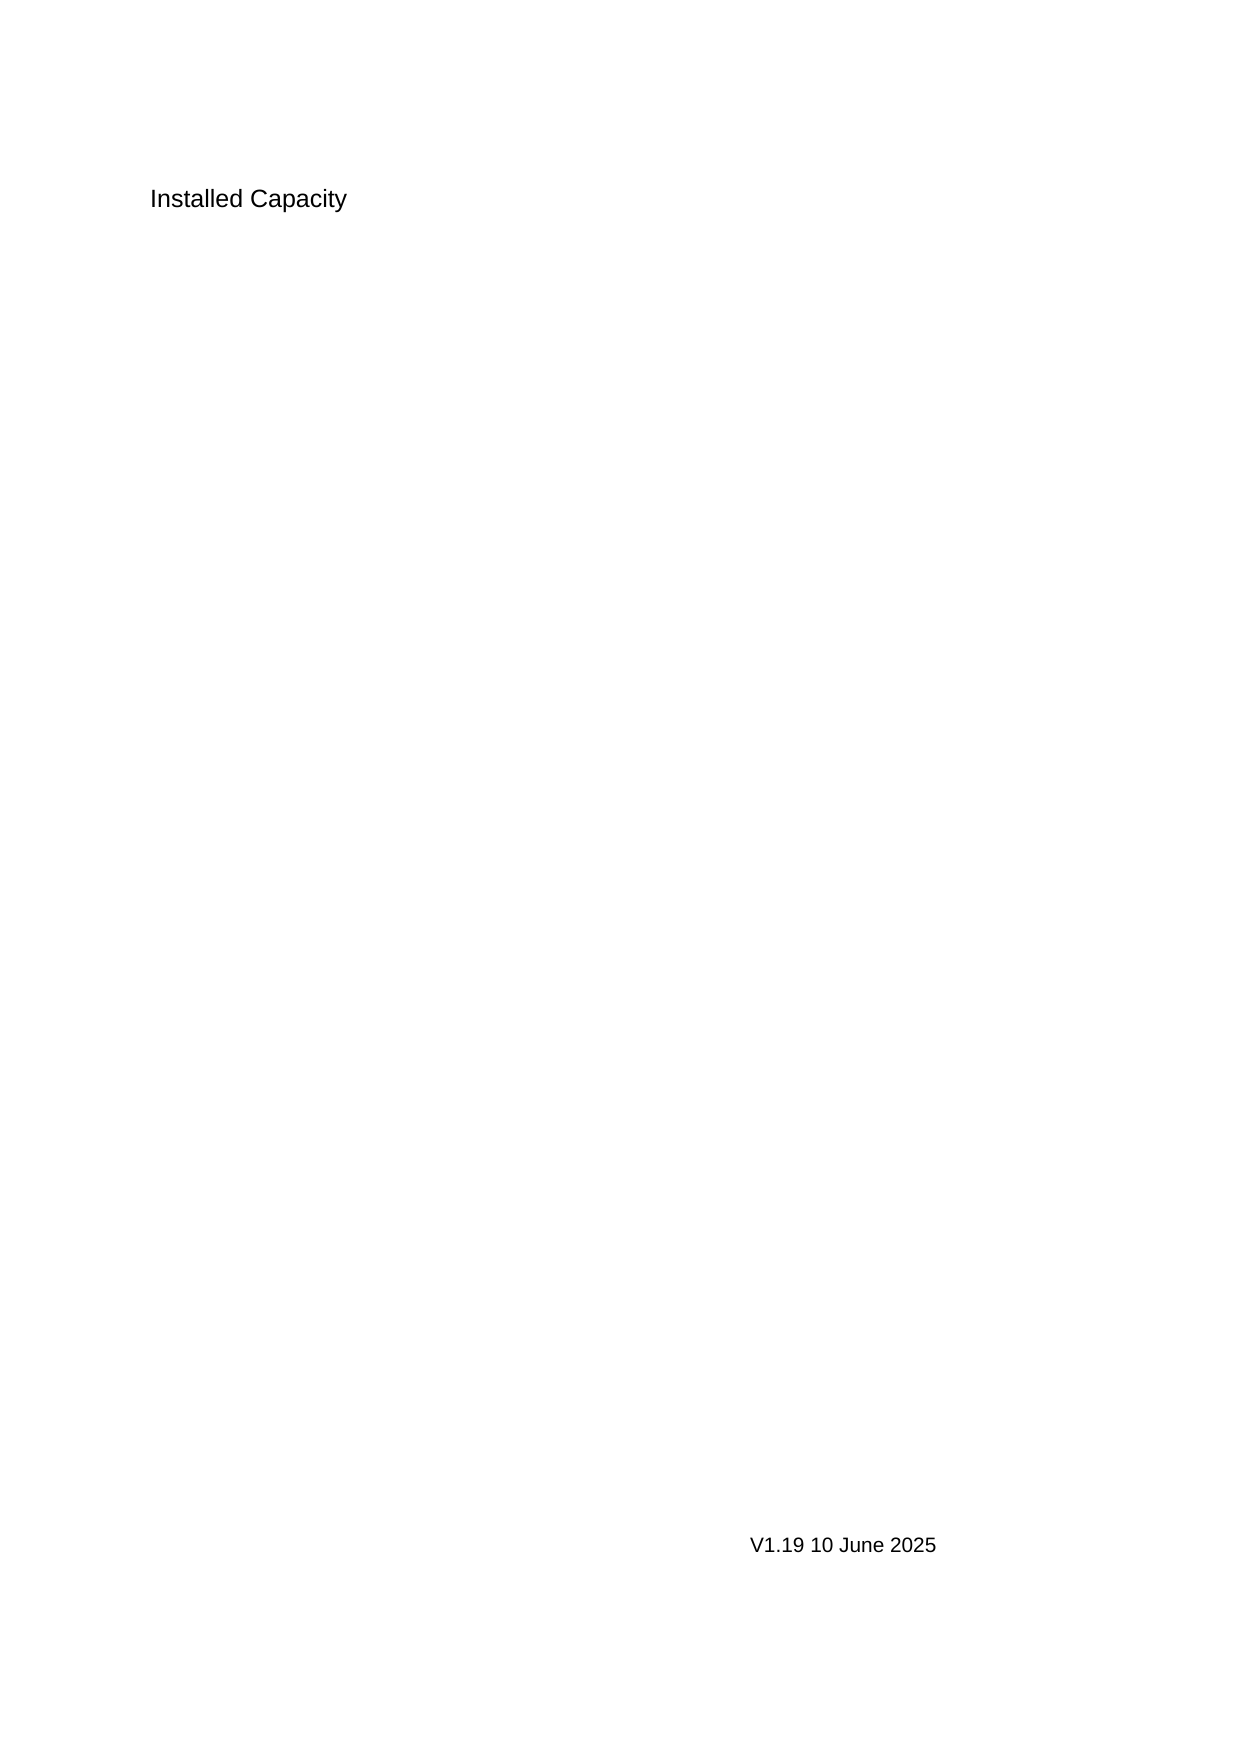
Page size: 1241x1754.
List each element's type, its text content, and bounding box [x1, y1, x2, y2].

text Installed Capacity [150, 184, 1090, 213]
